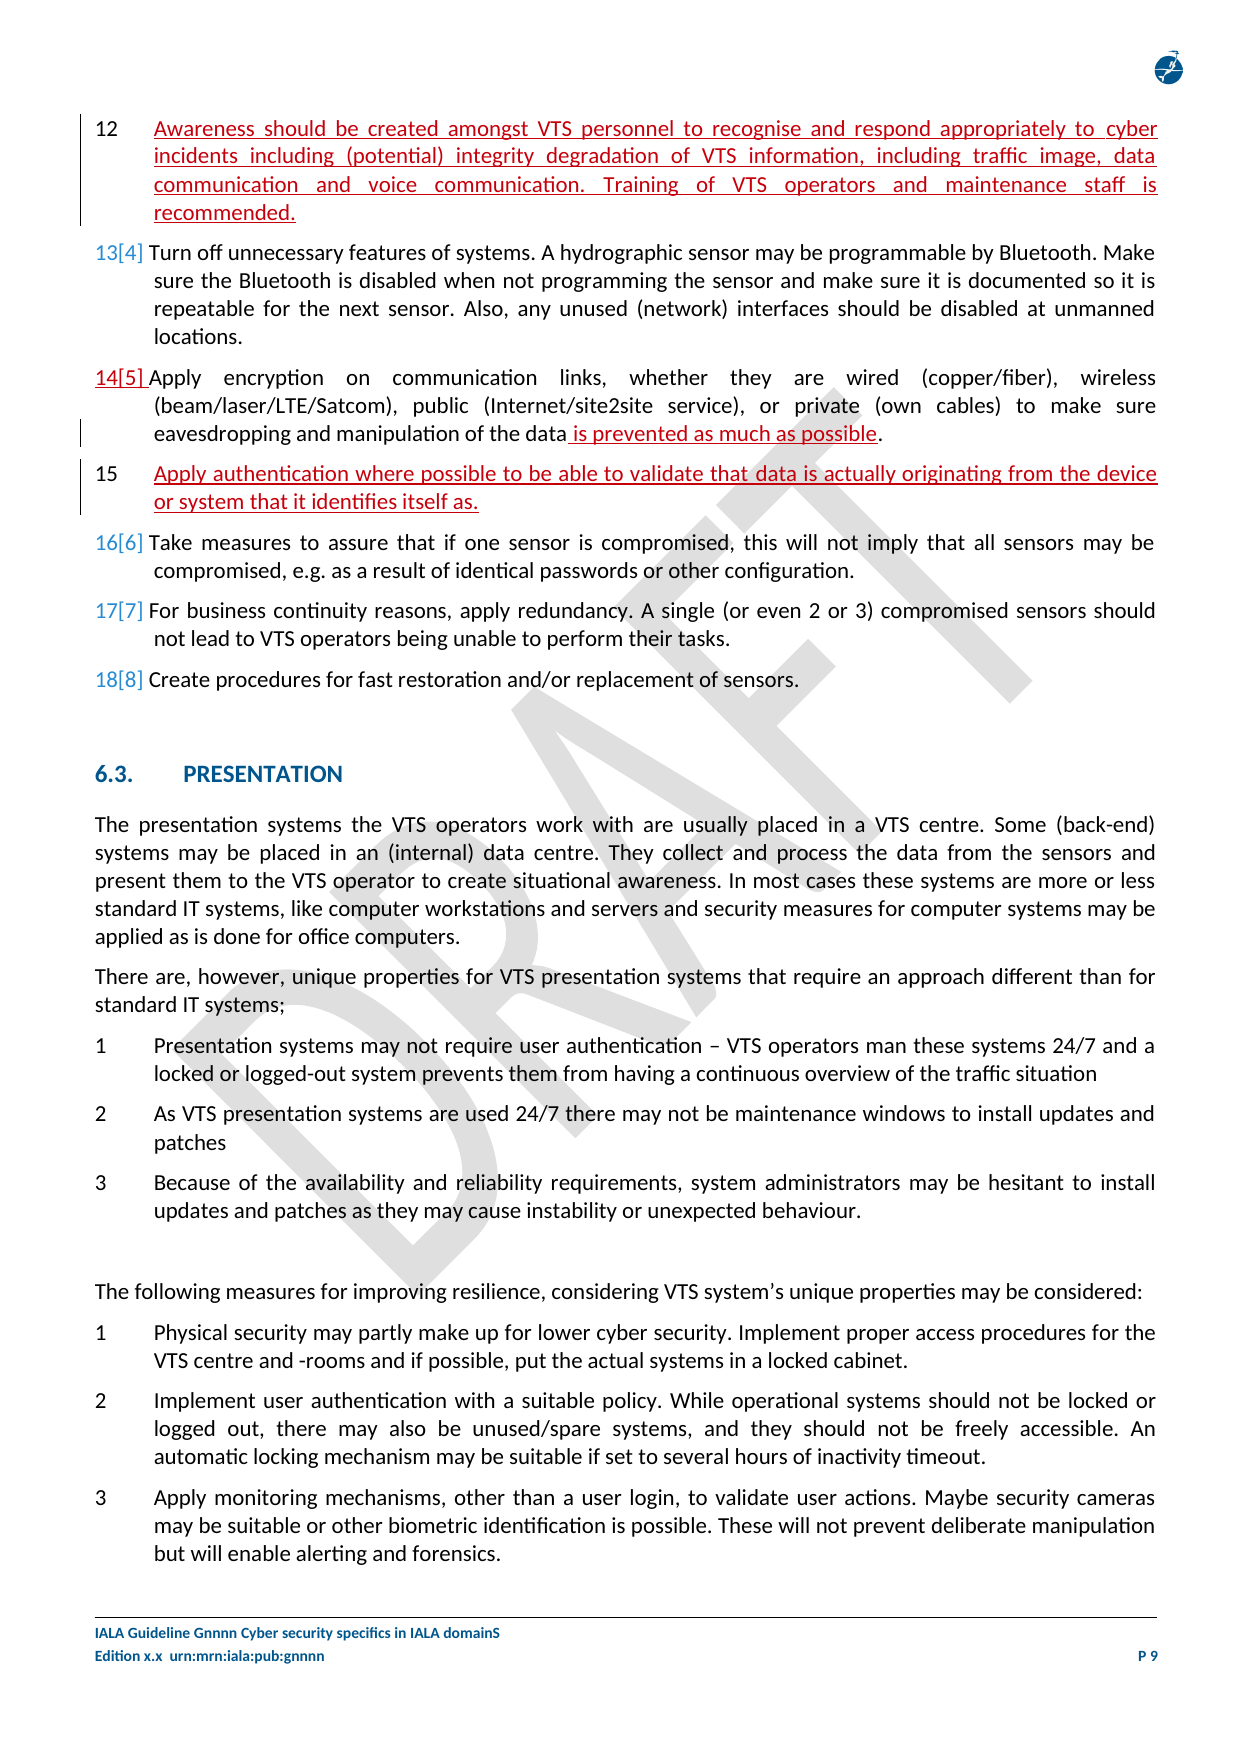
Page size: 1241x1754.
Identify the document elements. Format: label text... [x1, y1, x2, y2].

list Physical security may partly make up for lower cyber security. Implement proper access procedures for the VTS centre and -rooms and if possible, put the actual systems in a locked cabinet. [94, 1318, 1157, 1374]
list Presentation systems may not require user authentication – VTS operators man these systems 24/7 and a locked or logged-out system prevents them from having a continuous overview of the traffic situation [94, 1031, 1157, 1087]
list Apply monitoring mechanisms, other than a user login, to validate user actions. Maybe security cameras may be suitable or other biometric identification is possible. These will not prevent deliberate manipulation but will enable alerting and forensics. [94, 1483, 1157, 1567]
list Create procedures for fast restoration and/or replacement of sensors. [94, 665, 1157, 693]
text The following measures for improving resilience, considering VTS system’s unique properties may be considered: [94, 1277, 1157, 1305]
picture [1123, 0, 1241, 119]
list Take measures to assure that if one sensor is compromised, this will not imply that all sensors may be compromised, e.g. as a result of identical passwords or other configuration. [94, 528, 1157, 584]
list Because of the availability and reliability requirements, system administrators may be hesitant to install updates and patches as they may cause instability or unexpected behaviour. [94, 1168, 1157, 1224]
text There are, however, unique properties for VTS presentation systems that require an approach different than for standard IT systems; [94, 962, 1157, 1018]
list Apply encryption on communication links, whether they are wired (copper/fiber), wireless (beam/laser/LTE/Satcom), public (Internet/site2site service), or private (own cables) to make sure eavesdropping and manipulation of the data. [94, 363, 1157, 447]
list As VTS presentation systems are used 24/7 there may not be maintenance windows to install updates and patches [94, 1099, 1157, 1156]
list For business continuity reasons, apply redundancy. A single (or even 2 or 3) compromised sensors should not lead to VTS operators being unable to perform their tasks. [94, 596, 1157, 652]
text The presentation systems the VTS operators work with are usually placed in a VTS centre. Some (back-end) systems may be placed in an (internal) data centre. They collect and process the data from the sensors and present them to the VTS operator to create situational awareness. In most cases these systems are more or less standard IT systems, like computer workstations and servers and security measures for computer systems may be applied as is done for office computers. [94, 810, 1157, 950]
list Implement user authentication with a suitable policy. While operational systems should not be locked or logged out, there may also be unused/spare systems, and they should not be freely accessible. An automatic locking mechanism may be suitable if set to several hours of inactivity timeout. [94, 1386, 1157, 1470]
subtitle Presentation [94, 758, 1157, 789]
list Turn off unnecessary features of systems. A hydrographic sensor may be programmable by Bluetooth. Make sure the Bluetooth is disabled when not programming the sensor and make sure it is documented so it is repeatable for the next sensor. Also, any unused (network) interfaces should be disabled at unmanned locations. [94, 238, 1157, 350]
